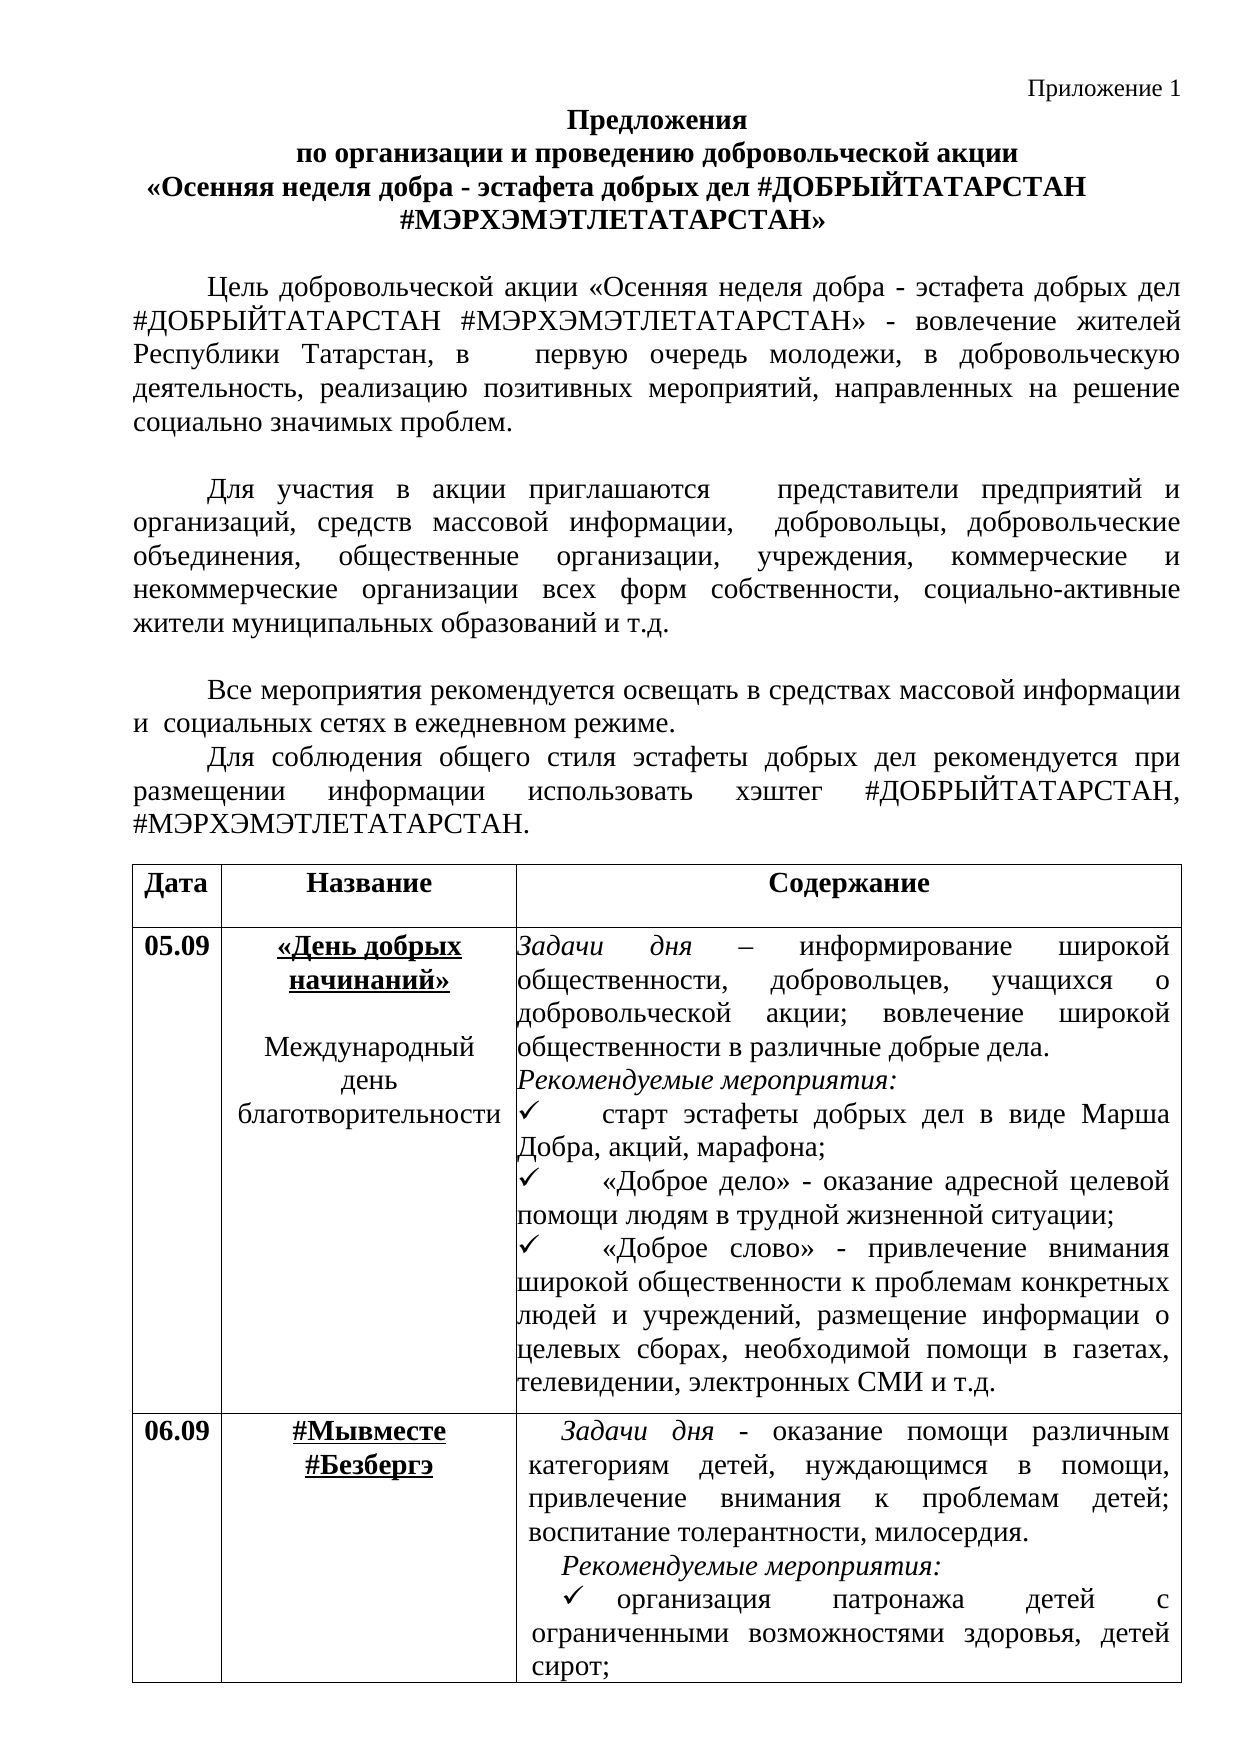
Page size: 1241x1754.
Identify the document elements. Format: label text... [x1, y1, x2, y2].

text Для соблюдения общего стиля эстафеты добрых дел рекомендуется при размещении информации использовать хэштег #ДОБРЫЙТАТАРСТАН, #МЭРХЭМЭТЛЕТАТАРСТАН. [133, 739, 1181, 840]
table_cell 06.09 [133, 1414, 221, 1682]
text Цель добровольческой акции «Осенняя неделя добра - эстафета добрых дел #ДОБРЫЙТАТАРСТАН #МЭРХЭМЭТЛЕТАТАРСТАН» - вовлечение жителей Республики Татарстан, в первую очередь молодежи, в добровольческую деятельность, реализацию позитивных мероприятий, направленных на решение социально значимых проблем. [133, 269, 1181, 437]
table_header Дата [133, 865, 221, 927]
text Предложения [133, 102, 1181, 135]
table_cell Задачи дня – информирование широкой общественности, добровольцев, учащихся о добровольческой акции; вовлечение широкой общественности в различные добрые дела. Рекомендуемые мероприятия: старт эстафеты добрых дел в виде Марша Добра, акций, марафона; «Доброе дело» - оказание адресной целевой помощи людям в трудной жизненной ситуации; «Доброе слово» - привлечение внимания широкой общественности к проблемам конкретных людей и учреждений, размещение информации о целевых сборах, необходимой помощи в газетах, телевидении, электронных СМИ и т.д. [517, 928, 1181, 1412]
text Все мероприятия рекомендуется освещать в средствах массовой информации и социальных сетях в ежедневном режиме. [133, 672, 1181, 739]
table_header Содержание [517, 865, 1181, 927]
table_cell #Мывместе #Безбергэ [222, 1414, 516, 1682]
text Для участия в акции приглашаются представители предприятий и организаций, средств массовой информации, добровольцы, добровольческие объединения, общественные организации, учреждения, коммерческие и некоммерческие организации всех форм собственности, социально-активные жители муниципальных образований и т.д. [133, 471, 1181, 638]
table_cell 05.09 [133, 928, 221, 1412]
text Приложение 1 [133, 73, 1181, 102]
table_cell «День добрых начинаний» Международный день благотворительности [222, 928, 516, 1412]
text «Осенняя неделя добра - эстафета добрых дел #ДОБРЫЙТАТАРСТАН #МЭРХЭМЭТЛЕТАТАРСТАН» [44, 169, 1181, 236]
text по организации и проведению добровольческой акции [133, 135, 1181, 169]
table_header Название [222, 865, 516, 927]
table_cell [517, 1414, 1181, 1682]
